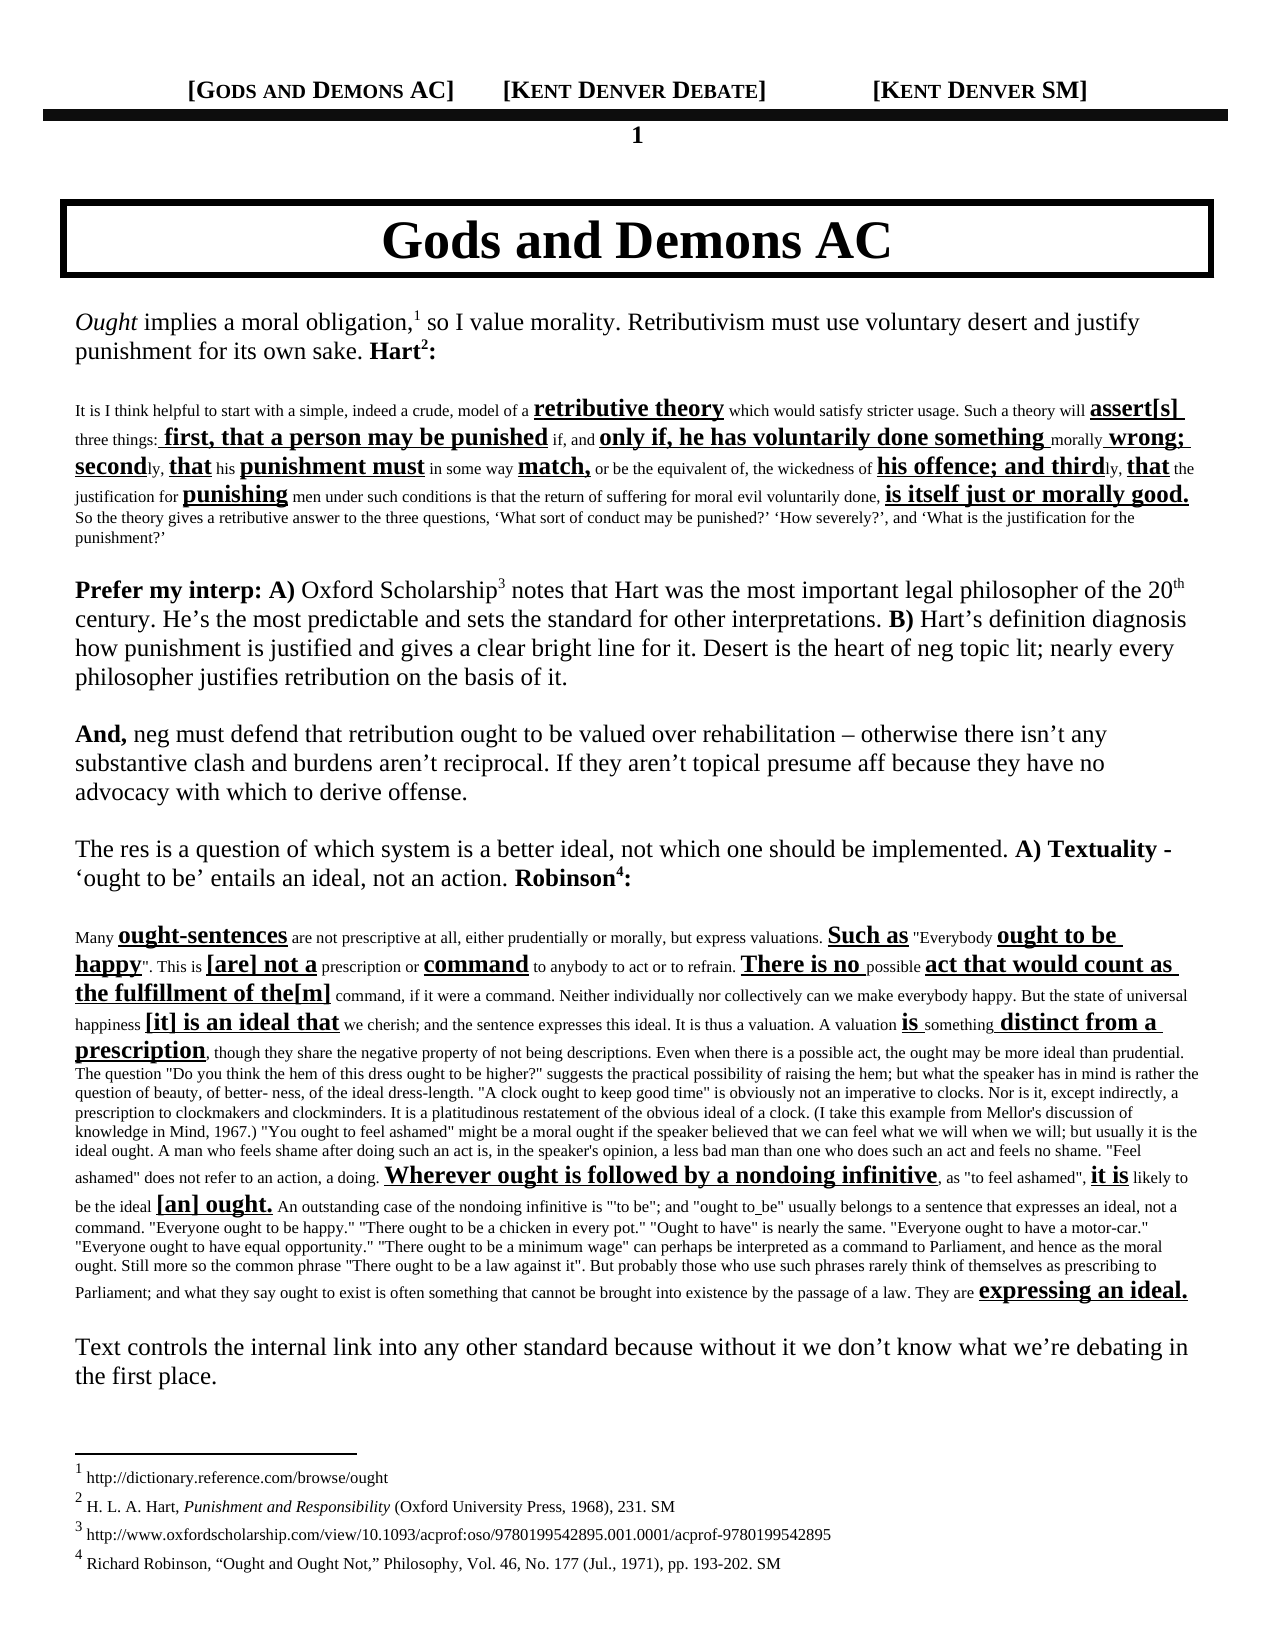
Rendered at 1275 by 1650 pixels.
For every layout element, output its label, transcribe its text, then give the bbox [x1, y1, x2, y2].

text It is I think helpful to start with a simple, indeed a crude, model of a retributive theory which would satisfy stricter usage. Such a theory will assert[s] three things: first, that a person may be punished if, and only if, he has voluntarily done something morally wrong; secondly, that his punishment must in some way match, or be the equivalent of, the wickedness of his offence; and thirdly, that the justification for punishing men under such conditions is that the return of suffering for moral evil voluntarily done, is itself just or morally good. So the theory gives a retributive answer to the three questions, ‘What sort of conduct may be punished?’ ‘How severely?’, and ‘What is the justification for the punishment?’ [75, 393, 1200, 547]
text And, neg must defend that retribution ought to be valued over rehabilitation – otherwise there isn’t any substantive clash and burdens aren’t reciprocal. If they aren’t topical presume aff because they have no advocacy with which to derive offense. [75, 719, 1200, 805]
subtitle Gods and Demons AC [67, 206, 1208, 272]
text Ought implies a moral obligation, so I value morality. Retributivism must use voluntary desert and justify punishment for its own sake. Hart: [75, 307, 1200, 364]
text Text controls the internal link into any other standard because without it we don’t know what we’re debating in the first place. [75, 1332, 1200, 1390]
text The res is a question of which system is a better ideal, not which one should be implemented. A) Textuality - ‘ought to be’ entails an ideal, not an action. Robinson: [75, 834, 1200, 892]
text Many ought-sentences are not prescriptive at all, either prudentially or morally, but express valuations. Such as "Everybody ought to be happy". This is [are] not a prescription or command to anybody to act or to refrain. There is no possible act that would count as the fulfillment of the[m] command, if it were a command. Neither individually nor collectively can we make everybody happy. But the state of universal happiness [it] is an ideal that we cherish; and the sentence expresses this ideal. It is thus a valuation. A valuation is something distinct from a prescription, though they share the negative property of not being descriptions. Even when there is a possible act, the ought may be more ideal than prudential. The question "Do you think the hem of this dress ought to be higher?" suggests the practical possibility of raising the hem; but what the speaker has in mind is rather the question of beauty, of better- ness, of the ideal dress-length. "A clock ought to keep good time" is obviously not an imperative to clocks. Nor is it, except indirectly, a prescription to clockmakers and clockminders. It is a platitudinous restatement of the obvious ideal of a clock. (I take this example from Mellor's discussion of knowledge in Mind, 1967.) "You ought to feel ashamed" might be a moral ought if the speaker believed that we can feel what we will when we will; but usually it is the ideal ought. A man who feels shame after doing such an act is, in the speaker's opinion, a less bad man than one who does such an act and feels no shame. "Feel ashamed" does not refer to an action, a doing. Wherever ought is followed by a nondoing infinitive, as "to feel ashamed", it is likely to be the ideal [an] ought. An outstanding case of the nondoing infinitive is "'to be"; and "ought to be" usually belongs to a sentence that expresses an ideal, not a command. "Everyone ought to be happy." "There ought to be a chicken in every pot." "Ought to have" is nearly the same. "Everyone ought to have a motor-car." "Everyone ought to have equal opportunity." "There ought to be a minimum wage" can perhaps be interpreted as a command to Parliament, and hence as the moral ought. Still more so the common phrase "There ought to be a law against it". But probably those who use such phrases rarely think of themselves as prescribing to Parliament; and what they say ought to exist is often something that cannot be brought into existence by the passage of a law. They are expressing an ideal. [75, 920, 1200, 1304]
text Prefer my interp: A) Oxford Scholarship notes that Hart was the most important legal philosopher of the 20th century. He’s the most predictable and sets the standard for other interpretations. B) Hart’s definition diagnosis how punishment is justified and gives a clear bright line for it. Desert is the heart of neg topic lit; nearly every philosopher justifies retribution on the basis of it. [75, 575, 1200, 690]
